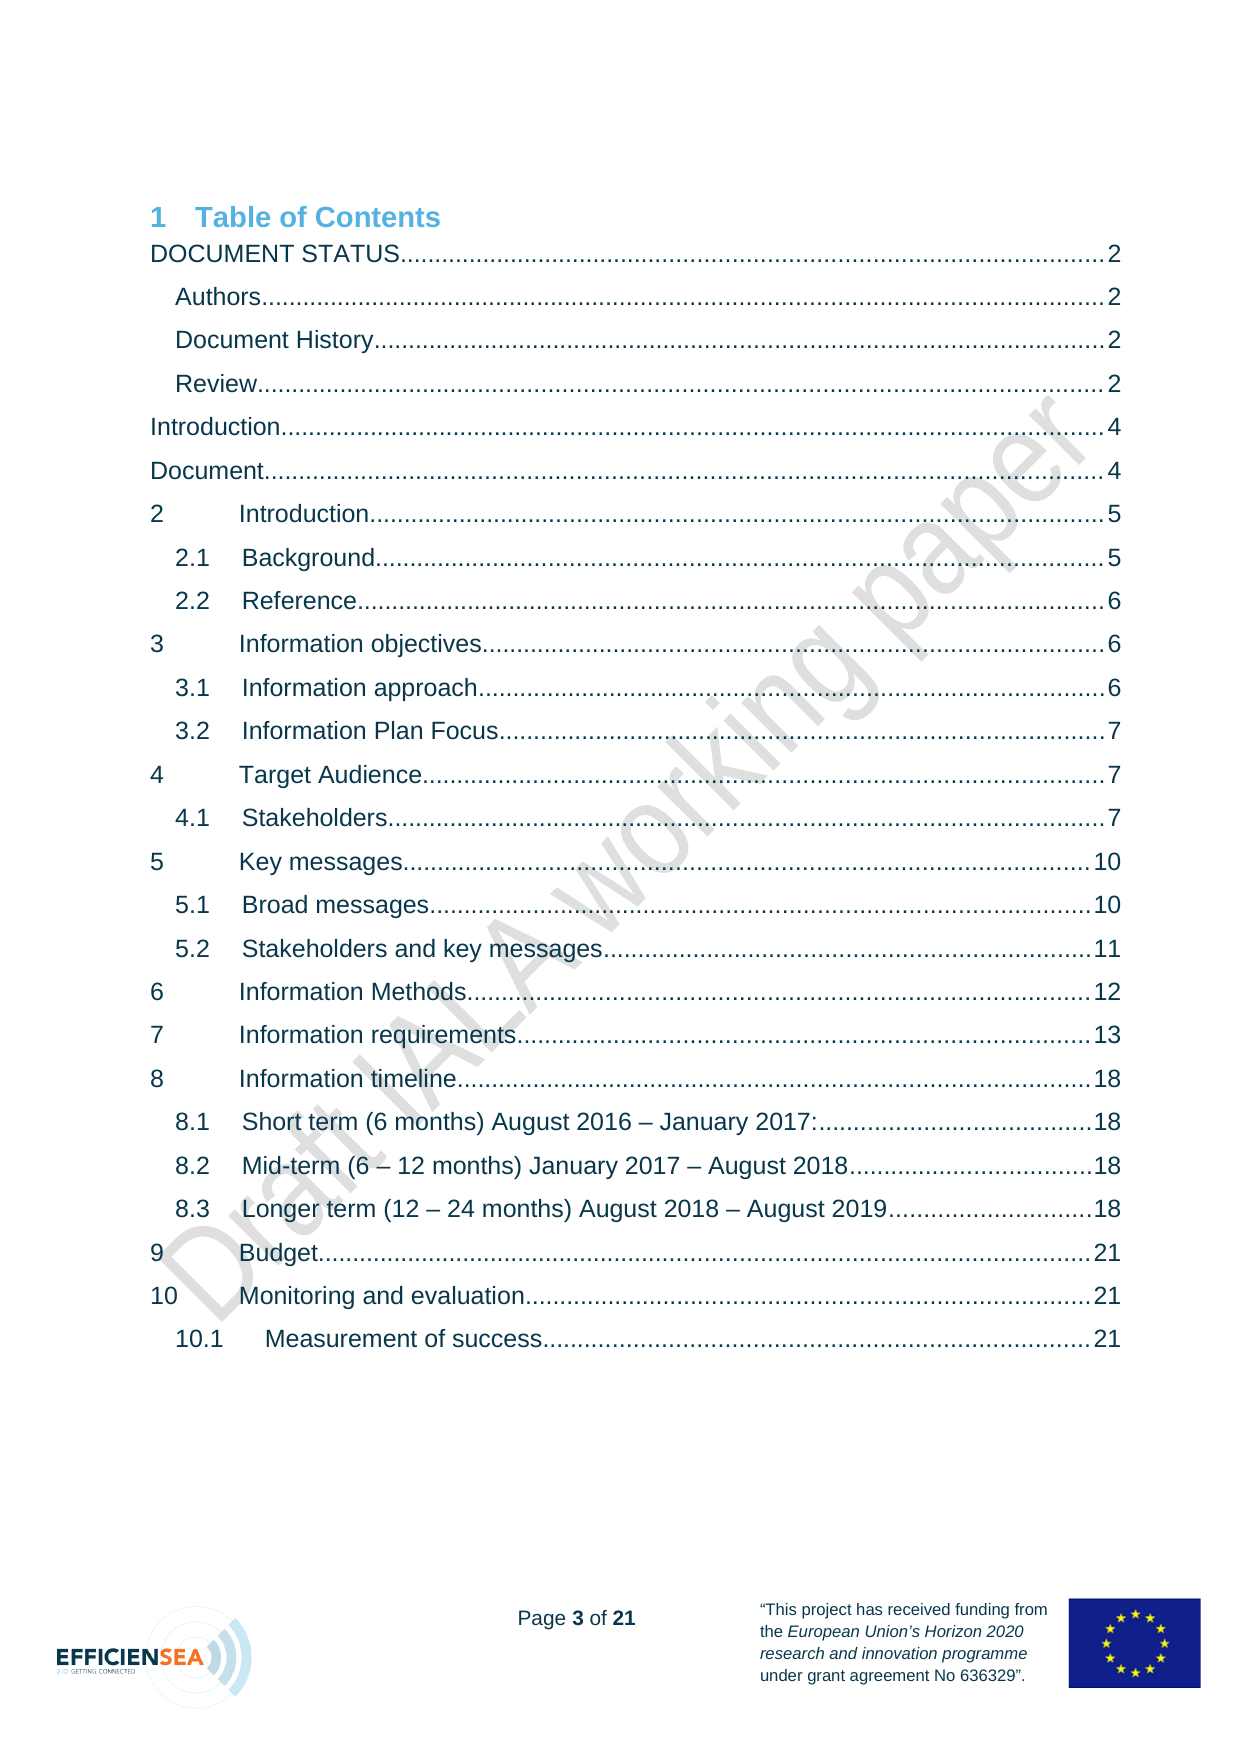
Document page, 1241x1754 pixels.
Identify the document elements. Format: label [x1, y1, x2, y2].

picture [1066, 1596, 1201, 1687]
picture [50, 1598, 257, 1717]
